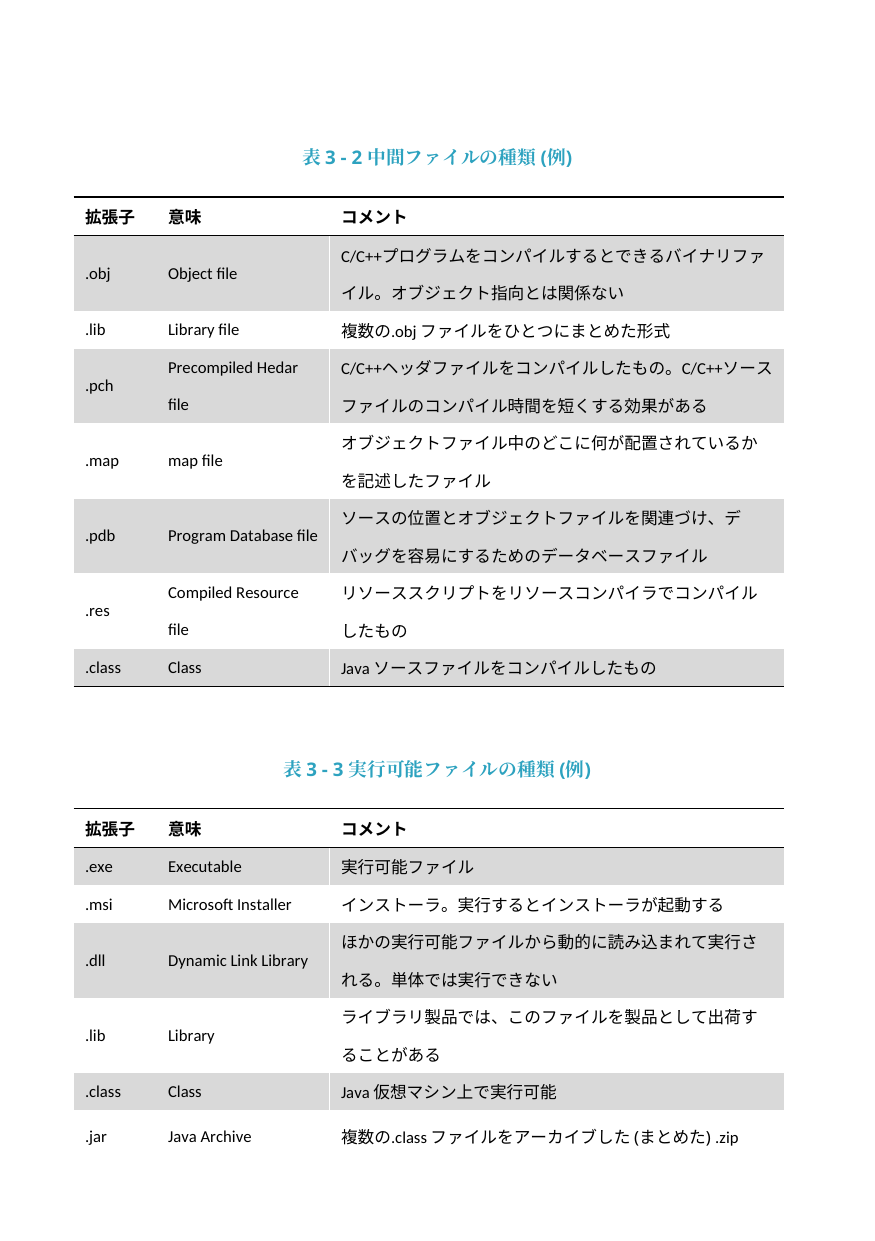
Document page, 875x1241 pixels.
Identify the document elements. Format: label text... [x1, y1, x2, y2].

table_cell .lib [74, 311, 157, 348]
text 表3 - 3 実行可能ファイルの種類 (例) [75, 750, 799, 787]
table_cell Library file [157, 311, 329, 348]
table_cell .lib [74, 998, 157, 1073]
table_cell 複数の.objファイルをひとつにまとめた形式 [330, 311, 784, 348]
table_cell リソーススクリプトをリソースコンパイラでコンパイルしたもの [330, 574, 784, 648]
table_cell Java仮想マシン上で実行可能 [330, 1073, 784, 1110]
table_cell .obj [74, 236, 157, 311]
text 表3 - 2 中間ファイルの種類 (例) [75, 138, 799, 176]
table_cell Javaソースファイルをコンパイルしたもの [330, 649, 784, 686]
table_cell Microsoft Installer [157, 885, 329, 923]
table_header 拡張子 [74, 198, 157, 235]
table_cell Class [157, 1073, 329, 1110]
table_header コメント [330, 198, 784, 235]
table_cell .msi [74, 885, 157, 923]
table_cell Executable [157, 848, 329, 885]
table_cell Compiled Resource file [157, 574, 329, 648]
table_cell map file [157, 424, 329, 498]
table_cell .res [74, 574, 157, 648]
table_header 意味 [157, 809, 329, 847]
table_cell オブジェクトファイル中のどこに何が配置されているかを記述したファイル [330, 424, 784, 498]
table_cell Object file [157, 236, 329, 311]
table_cell ライブラリ製品では、このファイルを製品として出荷することがある [330, 998, 784, 1073]
table_cell C/C++ヘッダファイルをコンパイルしたもの。C/C++ソースファイルのコンパイル時間を短くする効果がある [330, 349, 784, 423]
table_cell .exe [74, 848, 157, 885]
table_cell 実行可能ファイル [330, 848, 784, 885]
table_cell Java Archive [157, 1110, 329, 1162]
table_cell Dynamic Link Library [157, 923, 329, 998]
table_cell .pdb [74, 499, 157, 573]
table_cell Precompiled Hedar file [157, 349, 329, 423]
table_cell ほかの実行可能ファイルから動的に読み込まれて実行される。単体では実行できない [330, 923, 784, 998]
table_cell Class [157, 649, 329, 686]
table_header 拡張子 [74, 809, 157, 847]
table_cell インストーラ。実行するとインストーラが起動する [330, 885, 784, 923]
table_cell C/C++プログラムをコンパイルするとできるバイナリファイル。オブジェクト指向とは関係ない [330, 236, 784, 311]
table_cell .class [74, 649, 157, 686]
table_cell Program Database file [157, 499, 329, 573]
table_cell .class [74, 1073, 157, 1110]
table_cell ソースの位置とオブジェクトファイルを関連づけ、デバッグを容易にするためのデータベースファイル [330, 499, 784, 573]
table_header コメント [330, 809, 784, 847]
table_cell .dll [74, 923, 157, 998]
table_cell .jar [74, 1110, 157, 1162]
table_cell .pch [74, 349, 157, 423]
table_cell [330, 1110, 784, 1162]
table_cell .map [74, 424, 157, 498]
table_header 意味 [157, 198, 329, 235]
table_cell Library [157, 998, 329, 1073]
